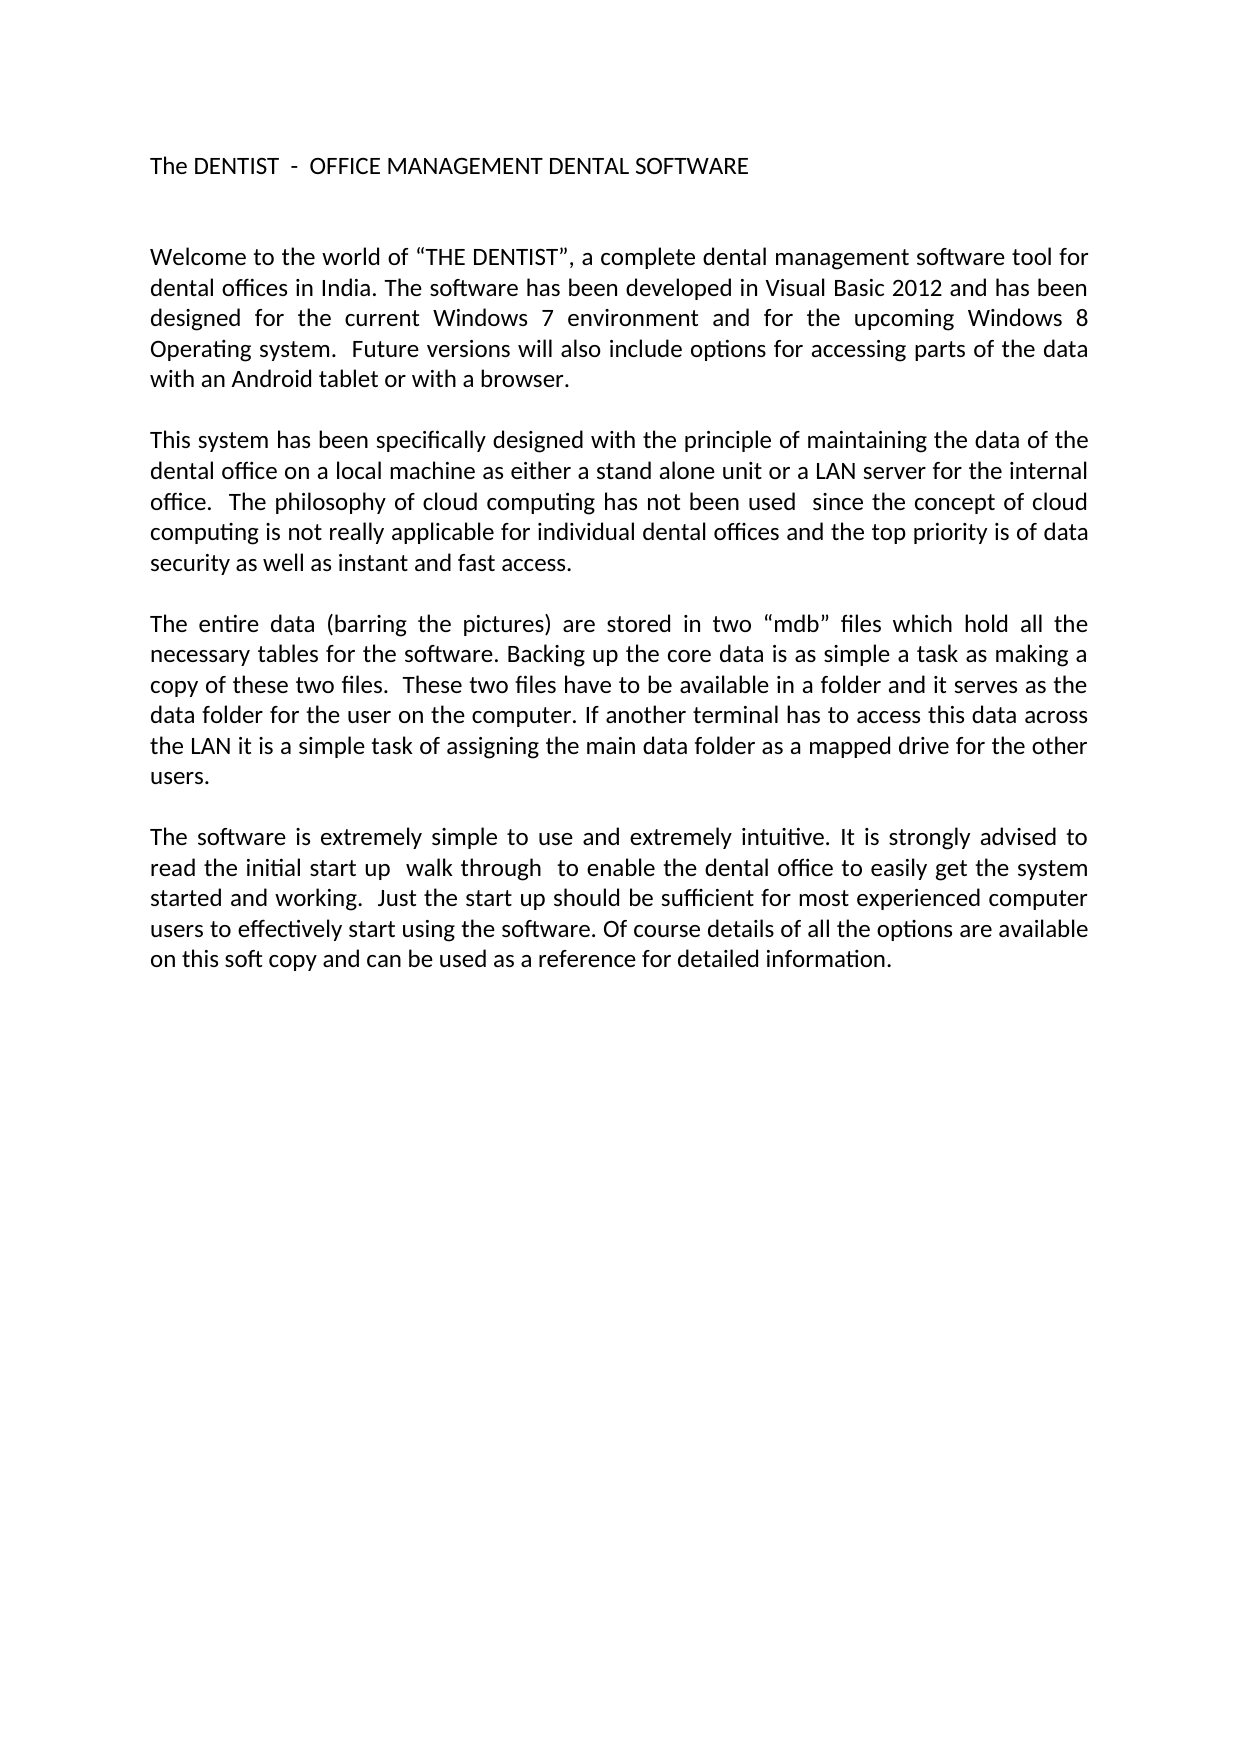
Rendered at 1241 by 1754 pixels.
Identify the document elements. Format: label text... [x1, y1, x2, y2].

text This system has been specifically designed with the principle of maintaining the data of the dental office on a local machine as either a stand alone unit or a LAN server for the internal office. The philosophy of cloud computing has not been used since the concept of cloud computing is not really applicable for individual dental offices and the top priority is of data security as well as instant and fast access. [150, 425, 1090, 577]
text The DENTIST - OFFICE MANAGEMENT DENTAL SOFTWARE [150, 150, 1090, 181]
text The software is extremely simple to use and extremely intuitive. It is strongly advised to read the initial start up walk through to enable the dental office to easily get the system started and working. Just the start up should be sufficient for most experienced computer users to effectively start using the software. Of course details of all the options are available on this soft copy and can be used as a reference for detailed information. [150, 821, 1090, 974]
text Welcome to the world of “THE DENTIST”, a complete dental management software tool for dental offices in India. The software has been developed in Visual Basic 2012 and has been designed for the current Windows 7 environment and for the upcoming Windows 8 Operating system. Future versions will also include options for accessing parts of the data with an Android tablet or with a browser. [150, 242, 1090, 394]
text The entire data (barring the pictures) are stored in two “mdb” files which hold all the necessary tables for the software. Backing up the core data is as simple a task as making a copy of these two files. These two files have to be available in a folder and it serves as the data folder for the user on the computer. If another terminal has to access this data across the LAN it is a simple task of assigning the main data folder as a mapped drive for the other users. [150, 608, 1090, 791]
